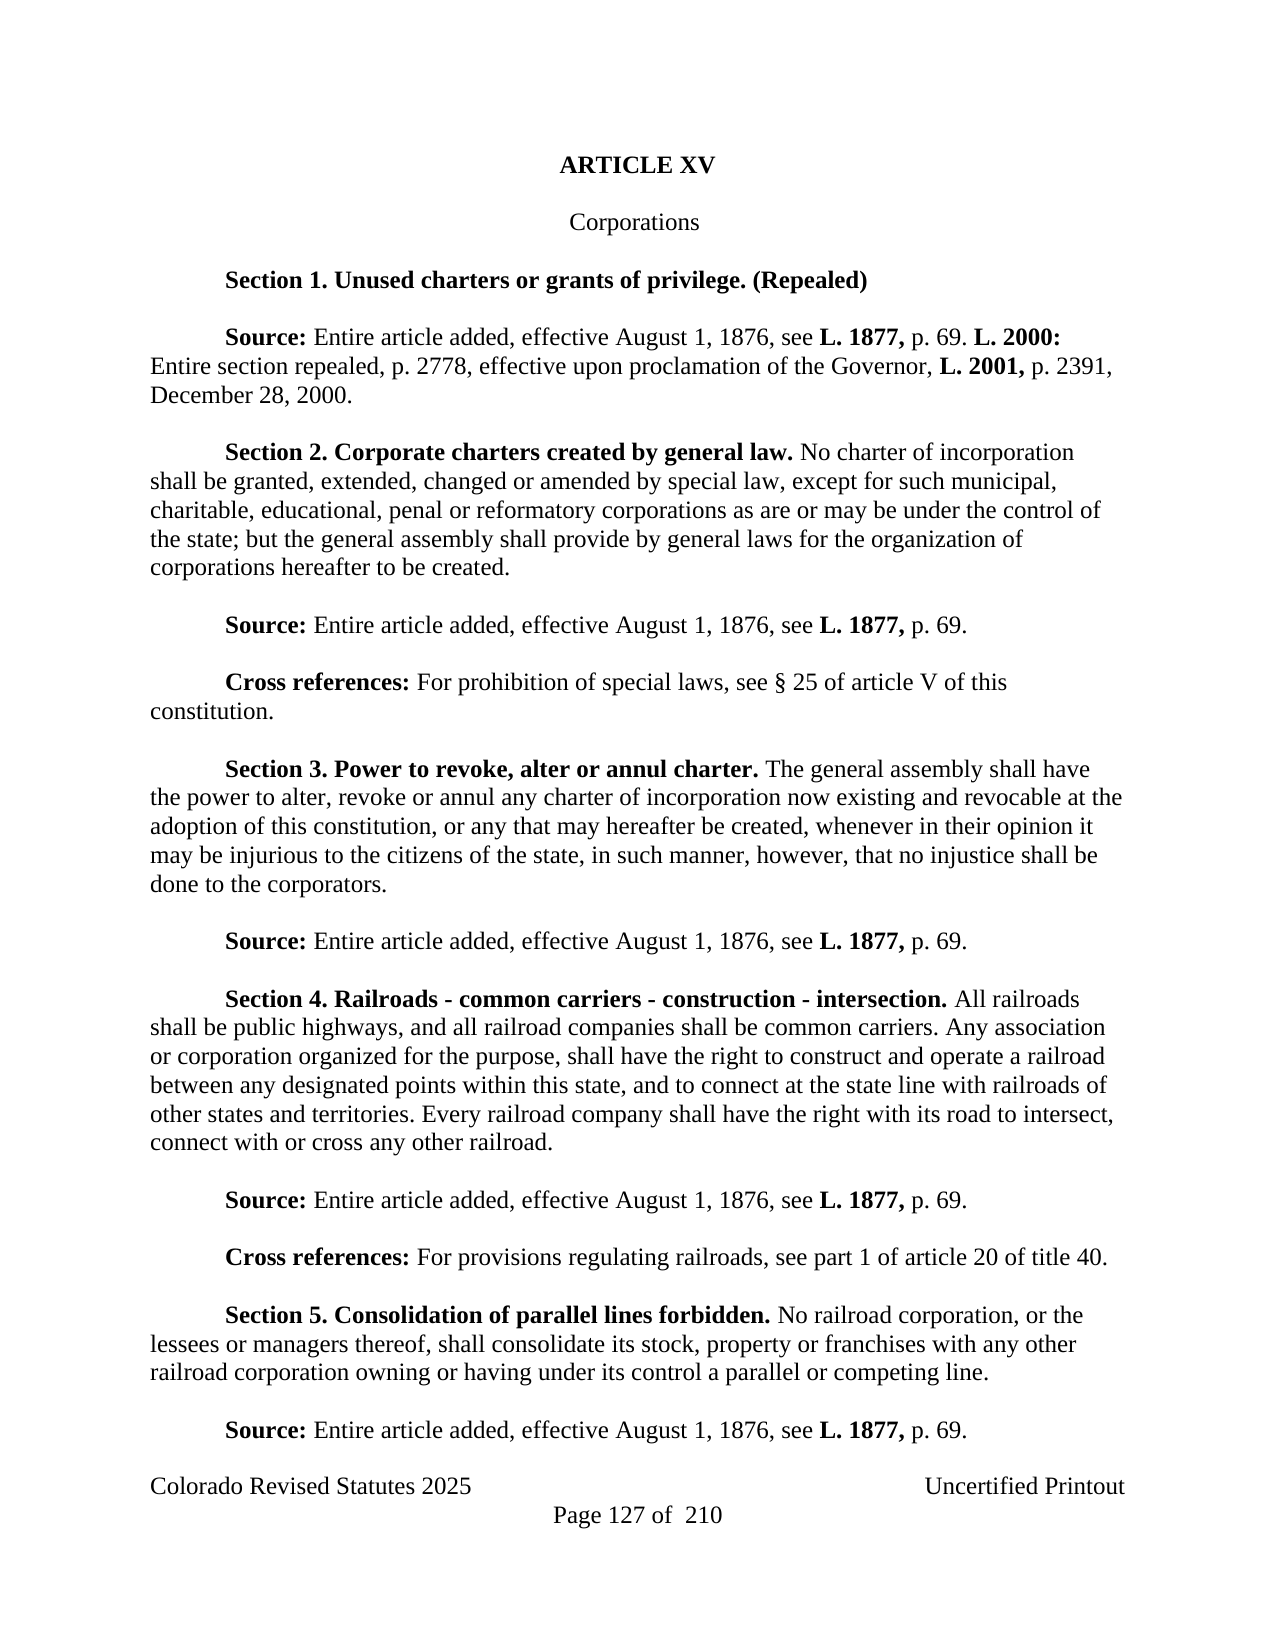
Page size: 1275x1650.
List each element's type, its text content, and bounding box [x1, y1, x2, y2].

text Corporations [150, 207, 1125, 236]
text Section 4. Railroads - common carriers - construction - intersection. All railroads shall be public highways, and all railroad companies shall be common carriers. Any association or corporation organized for the purpose, shall have the right to construct and operate a railroad between any designated points within this state, and to connect at the state line with railroads of other states and territories. Every railroad company shall have the right with its road to intersect, connect with or cross any other railroad. [150, 984, 1125, 1156]
text Source: Entire article added, effective August 1, 1876, see L. 1877, p. 69. [150, 610, 1125, 639]
text Section 5. Consolidation of parallel lines forbidden. No railroad corporation, or the lessees or managers thereof, shall consolidate its stock, property or franchises with any other railroad corporation owning or having under its control a parallel or competing line. [150, 1300, 1125, 1386]
text Section 1. Unused charters or grants of privilege. (Repealed) [150, 265, 1125, 294]
text Cross references: For prohibition of special laws, see § 25 of article V of this constitution. [150, 667, 1125, 725]
text Source: Entire article added, effective August 1, 1876, see L. 1877, p. 69. [150, 926, 1125, 955]
text Source: Entire article added, effective August 1, 1876, see L. 1877, p. 69. L. 2000: Entire section repealed, p. 2778, effective upon proclamation of the Governor, L. 2001, p. 2391, December 28, 2000. [150, 322, 1125, 409]
text Cross references: For provisions regulating railroads, see part 1 of article 20 of title 40. [150, 1242, 1125, 1271]
text Section 3. Power to revoke, alter or annul charter. The general assembly shall have the power to alter, revoke or annul any charter of incorporation now existing and revocable at the adoption of this constitution, or any that may hereafter be created, whenever in their opinion it may be injurious to the citizens of the state, in such manner, however, that no injustice shall be done to the corporators. [150, 754, 1125, 897]
text ARTICLE XV [150, 150, 1125, 179]
text Source: Entire article added, effective August 1, 1876, see L. 1877, p. 69. [150, 1415, 1125, 1444]
text Section 2. Corporate charters created by general law. No charter of incorporation shall be granted, extended, changed or amended by special law, except for such municipal, charitable, educational, penal or reformatory corporations as are or may be under the control of the state; but the general assembly shall provide by general laws for the organization of corporations hereafter to be created. [150, 437, 1125, 581]
text Source: Entire article added, effective August 1, 1876, see L. 1877, p. 69. [150, 1185, 1125, 1214]
